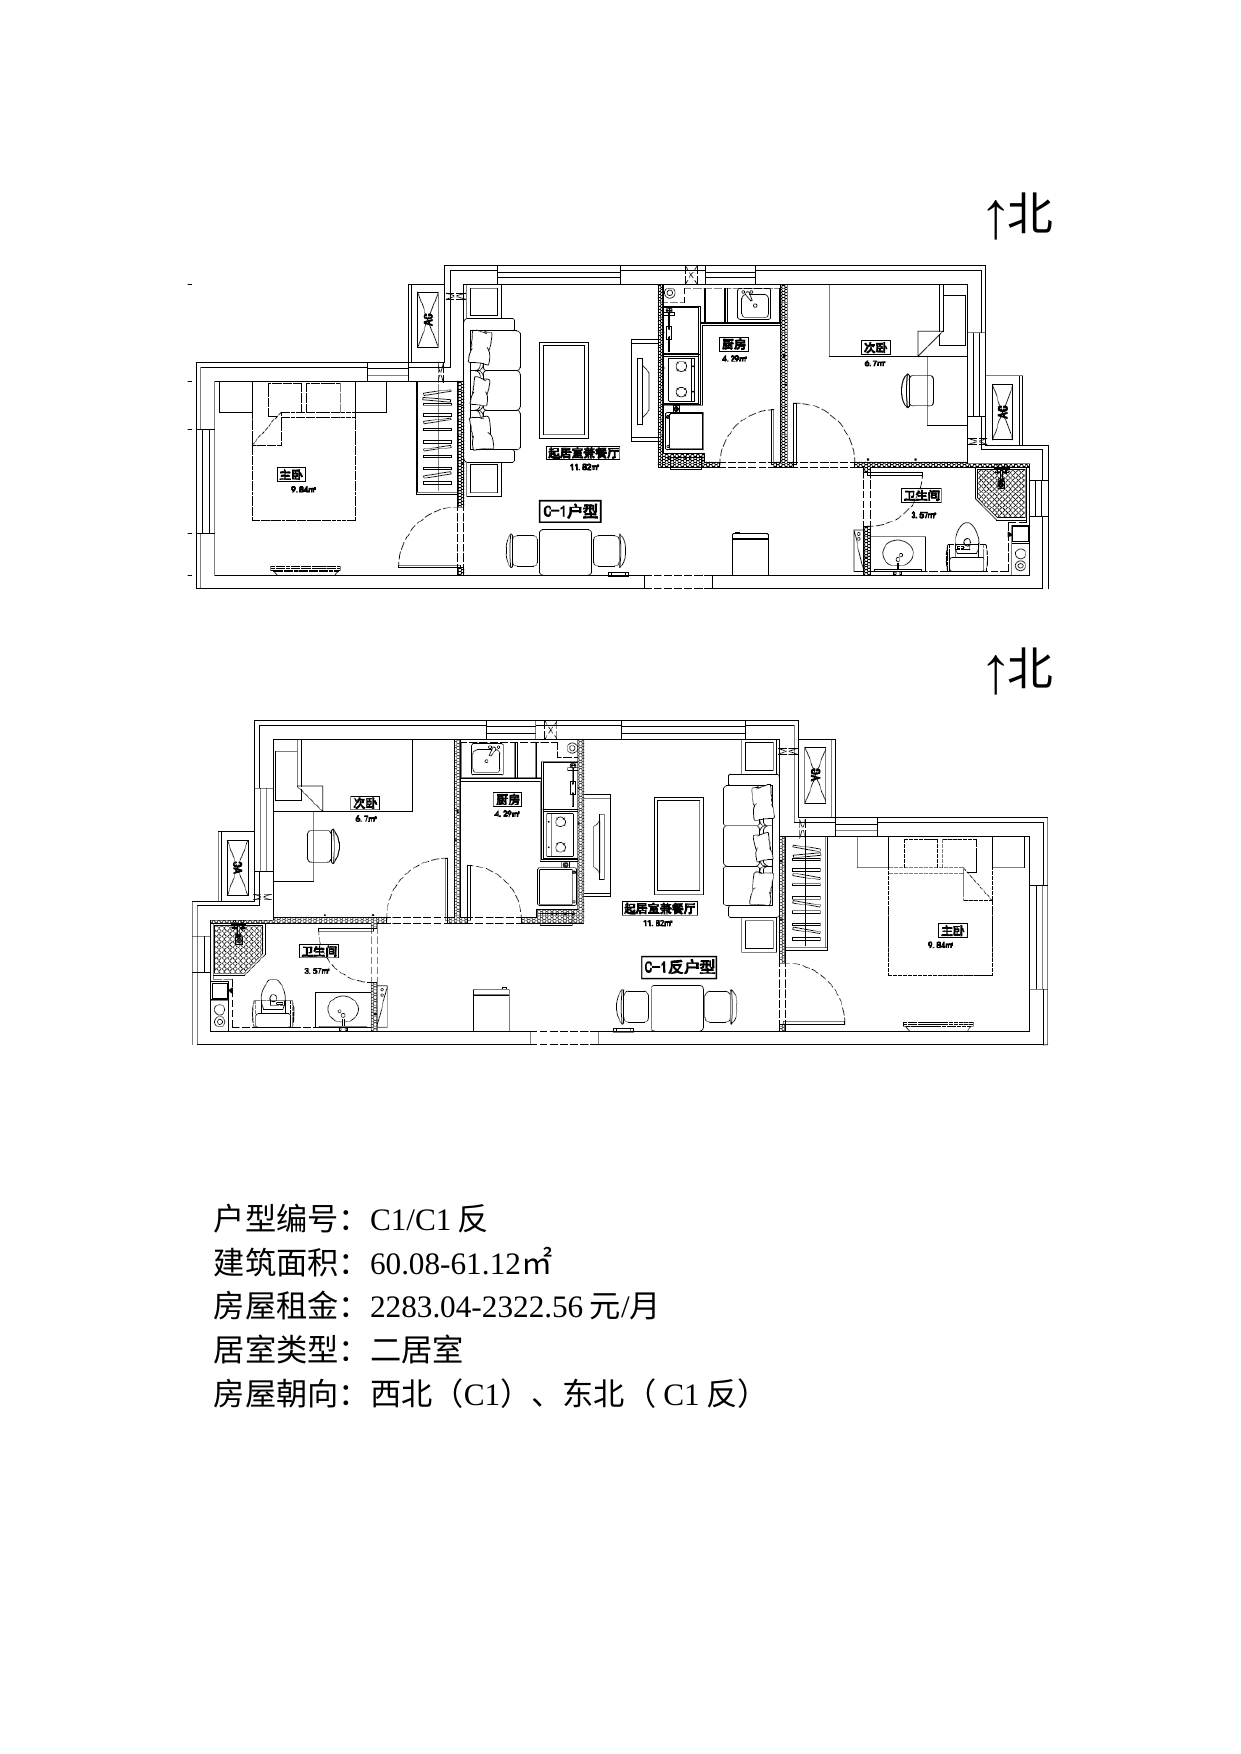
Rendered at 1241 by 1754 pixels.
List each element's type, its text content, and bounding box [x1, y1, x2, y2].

picture [187, 259, 1053, 595]
picture [187, 714, 1053, 1048]
text ↑北 [187, 595, 1053, 714]
text ↑北 [187, 162, 1053, 259]
